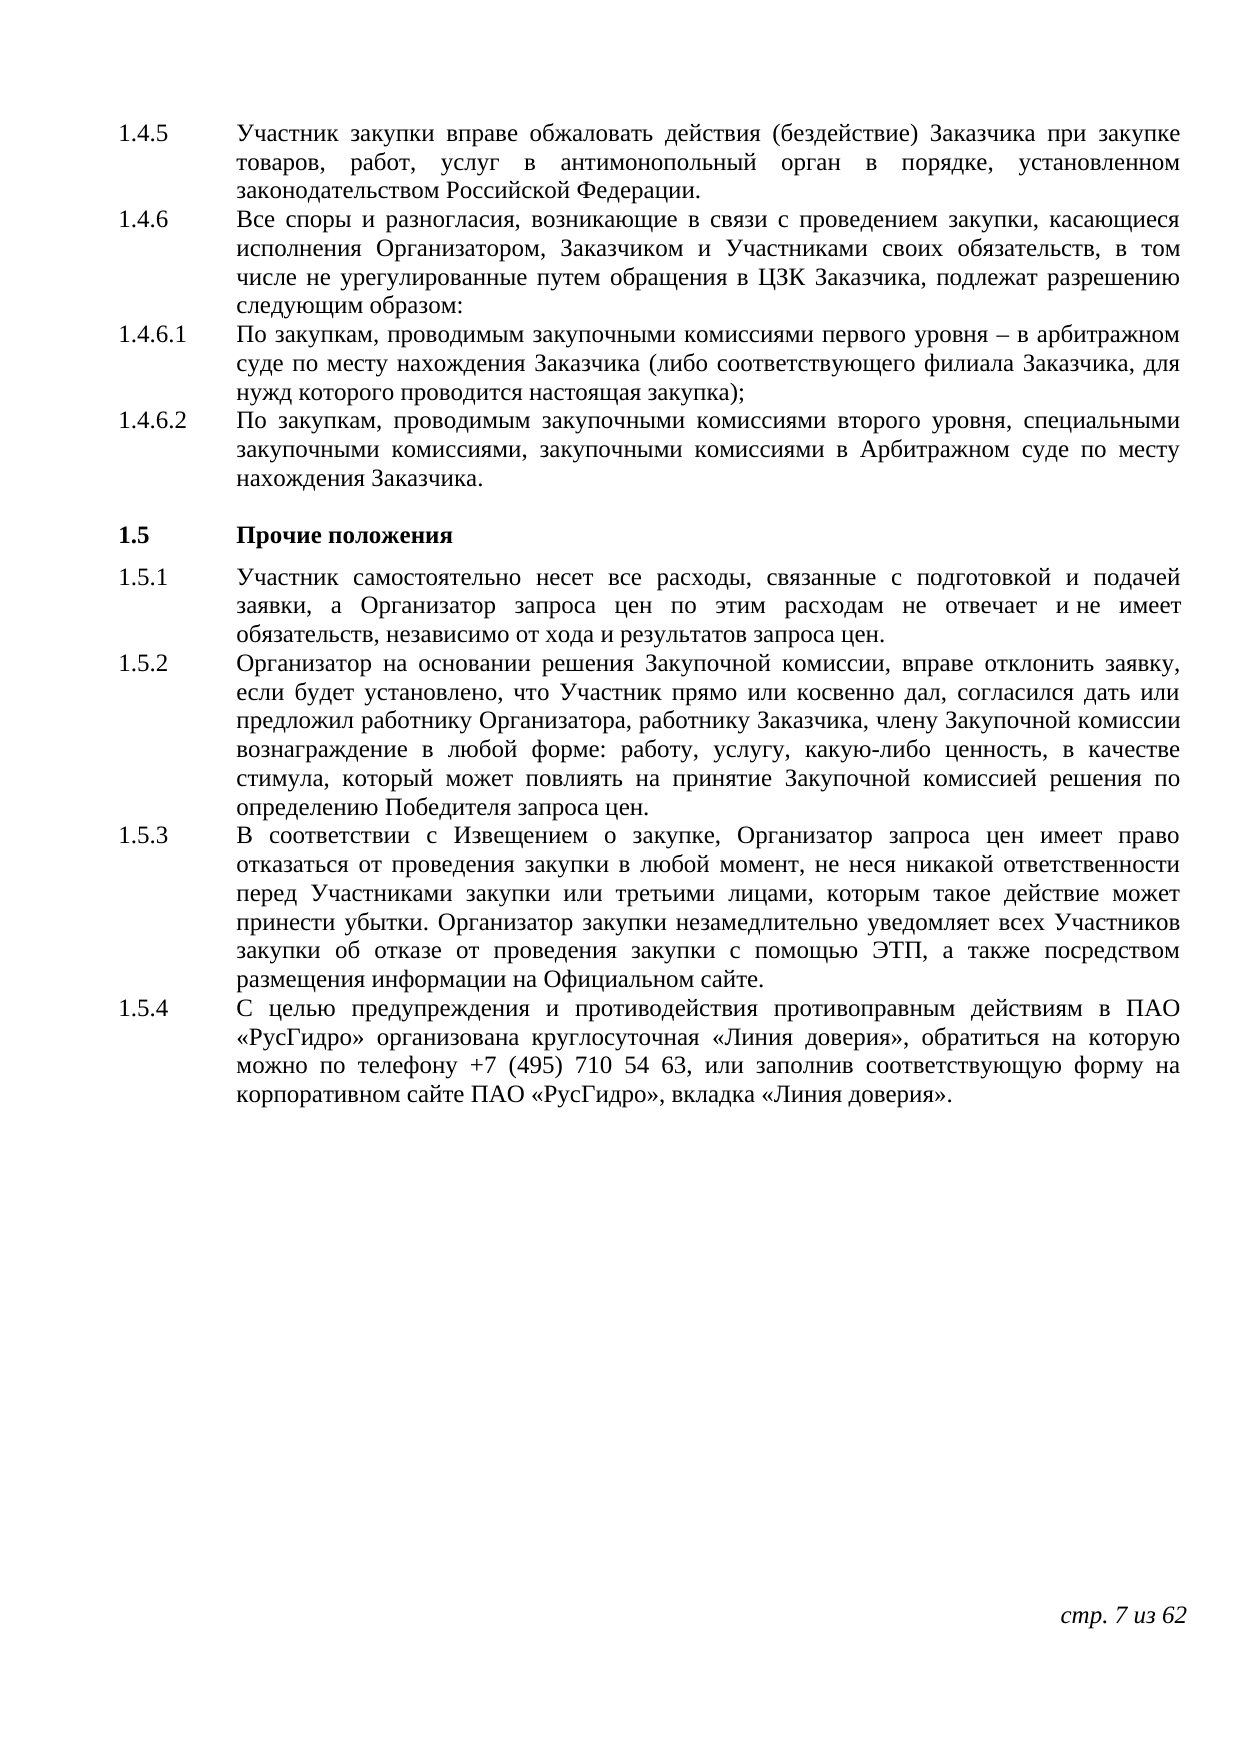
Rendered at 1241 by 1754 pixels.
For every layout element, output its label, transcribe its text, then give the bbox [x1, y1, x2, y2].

text Организатор на основании решения Закупочной комиссии, вправе отклонить заявку, если будет установлено, что Участник прямо или косвенно дал, согласился дать или предложил работнику Организатора, работнику Заказчика, члену Закупочной комиссии вознаграждение в любой форме: работу, услугу, какую-либо ценность, в качестве стимула, который может повлиять на принятие Закупочной комиссией решения по определению Победителя запроса цен. [118, 648, 1181, 821]
text Участник самостоятельно несет все расходы, связанные с подготовкой и подачей заявки, а Организатор запроса цен по этим расходам не отвечает и не имеет обязательств, независимо от хода и результатов запроса цен. [118, 562, 1181, 648]
text С целью предупреждения и противодействия противоправным действиям в ПАО «РусГидро» организована круглосуточная «Линия доверия», обратиться на которую можно по телефону +7 (495) 710 54 63, или заполнив соответствующую форму на корпоративном сайте ПАО «РусГидро», вкладка «Линия доверия». [118, 993, 1181, 1108]
list По закупкам, проводимым закупочными комиссиями первого уровня – в арбитражном суде по месту нахождения Заказчика (либо соответствующего филиала Заказчика, для нужд которого проводится настоящая закупка); [118, 319, 1181, 406]
list По закупкам, проводимым закупочными комиссиями второго уровня, специальными закупочными комиссиями, закупочными комиссиями в Арбитражном суде по месту нахождения Заказчика. [118, 406, 1181, 492]
text В соответствии с Извещением о закупке, Организатор запроса цен имеет право отказаться от проведения закупки в любой момент, не неся никакой ответственности перед Участниками закупки или третьими лицами, которым такое действие может принести убытки. Организатор закупки незамедлительно уведомляет всех Участников закупки об отказе от проведения закупки с помощью ЭТП, а также посредством размещения информации на Официальном сайте. [118, 821, 1181, 993]
list Участник закупки вправе обжаловать действия (бездействие) Заказчика при закупке товаров, работ, услуг в антимонопольный орган в порядке, установленном законодательством Российской Федерации. [118, 118, 1181, 204]
subtitle Прочие положения [118, 521, 1181, 549]
text Все споры и разногласия, возникающие в связи с проведением закупки, касающиеся исполнения Организатором, Заказчиком и Участниками своих обязательств, в том числе не урегулированные путем обращения в ЦЗК Заказчика, подлежат разрешению следующим образом: [118, 204, 1181, 319]
